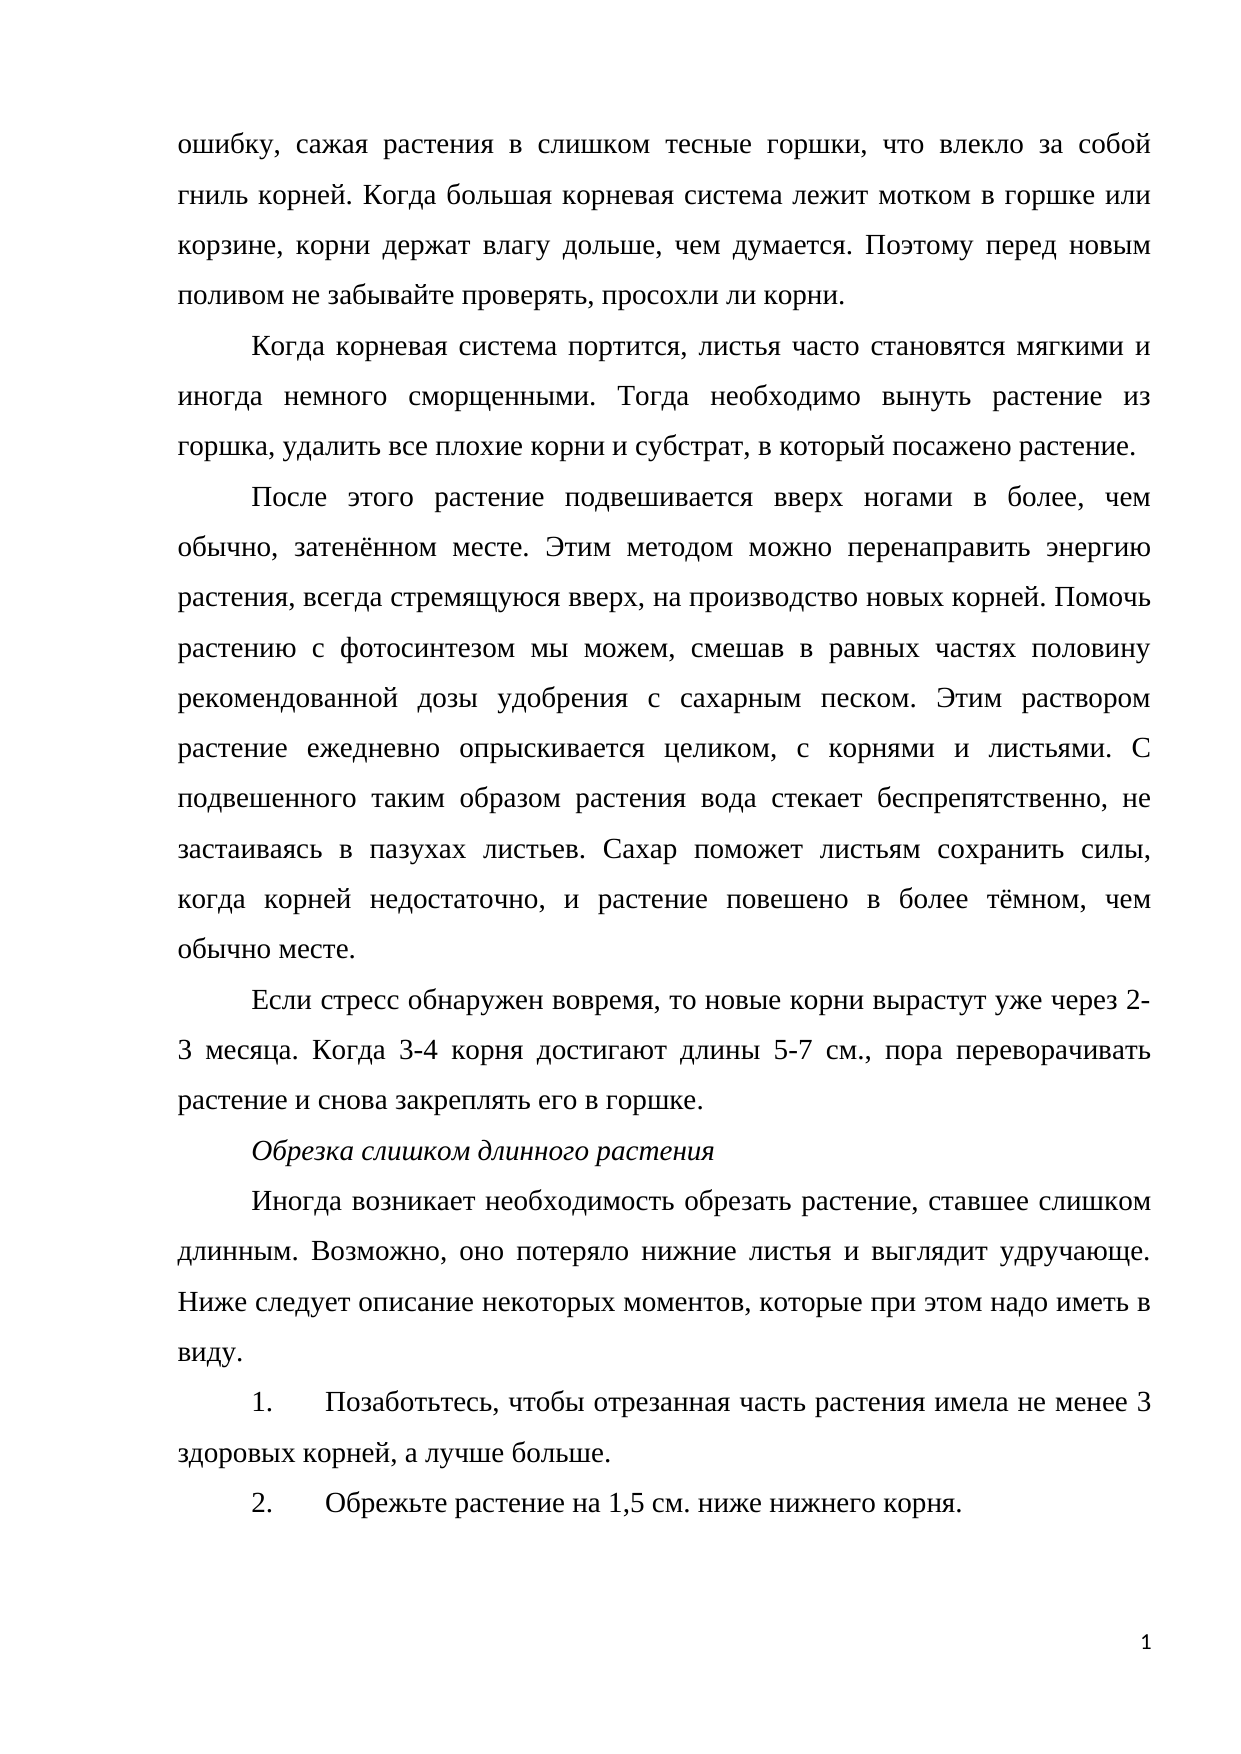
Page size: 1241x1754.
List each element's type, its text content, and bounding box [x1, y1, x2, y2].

subtitle Обрезка слишком длинного растения [177, 1133, 1152, 1166]
list Позаботьтесь, чтобы отрезанная часть растения имела не менее 3 здоровых корней, а лучше больше. [177, 1384, 1152, 1468]
text После этого растение подвешивается вверх ногами в более, чем обычно, затенённом месте. Этим методом можно перенаправить энергию растения, всегда стремящуюся вверх, на производство новых корней. Помочь растению с фотосинтезом мы можем, смешав в равных частях половину рекомендованной дозы удобрения с сахарным песком. Этим раствором растение ежедневно опрыскивается целиком, с корнями и листьями. С подвешенного таким образом растения вода стекает беспрепятственно, не застаиваясь в пазухах листьев. Сахар поможет листьям сохранить силы, когда корней недостаточно, и растение повешено в более тёмном, чем обычно месте. [177, 479, 1152, 965]
list Обрежьте растение на 1,5 см. ниже нижнего корня. [177, 1485, 1152, 1518]
text Когда корневая система портится, листья часто становятся мягкими и иногда немного сморщенными. Тогда необходимо вынуть растение из горшка, удалить все плохие корни и субстрат, в который посажено растение. [177, 328, 1152, 462]
text Иногда возникает необходимость обрезать растение, ставшее слишком длинным. Возможно, оно потеряло нижние листья и выглядит удручающе. Ниже следует описание некоторых моментов, которые при этом надо иметь в виду. [177, 1183, 1152, 1368]
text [177, 127, 1152, 311]
text Если стресс обнаружен вовремя, то новые корни вырастут уже через 2-3 месяца. Когда 3-4 корня достигают длины 5-7 см., пора переворачивать растение и снова закреплять его в горшке. [177, 982, 1152, 1116]
